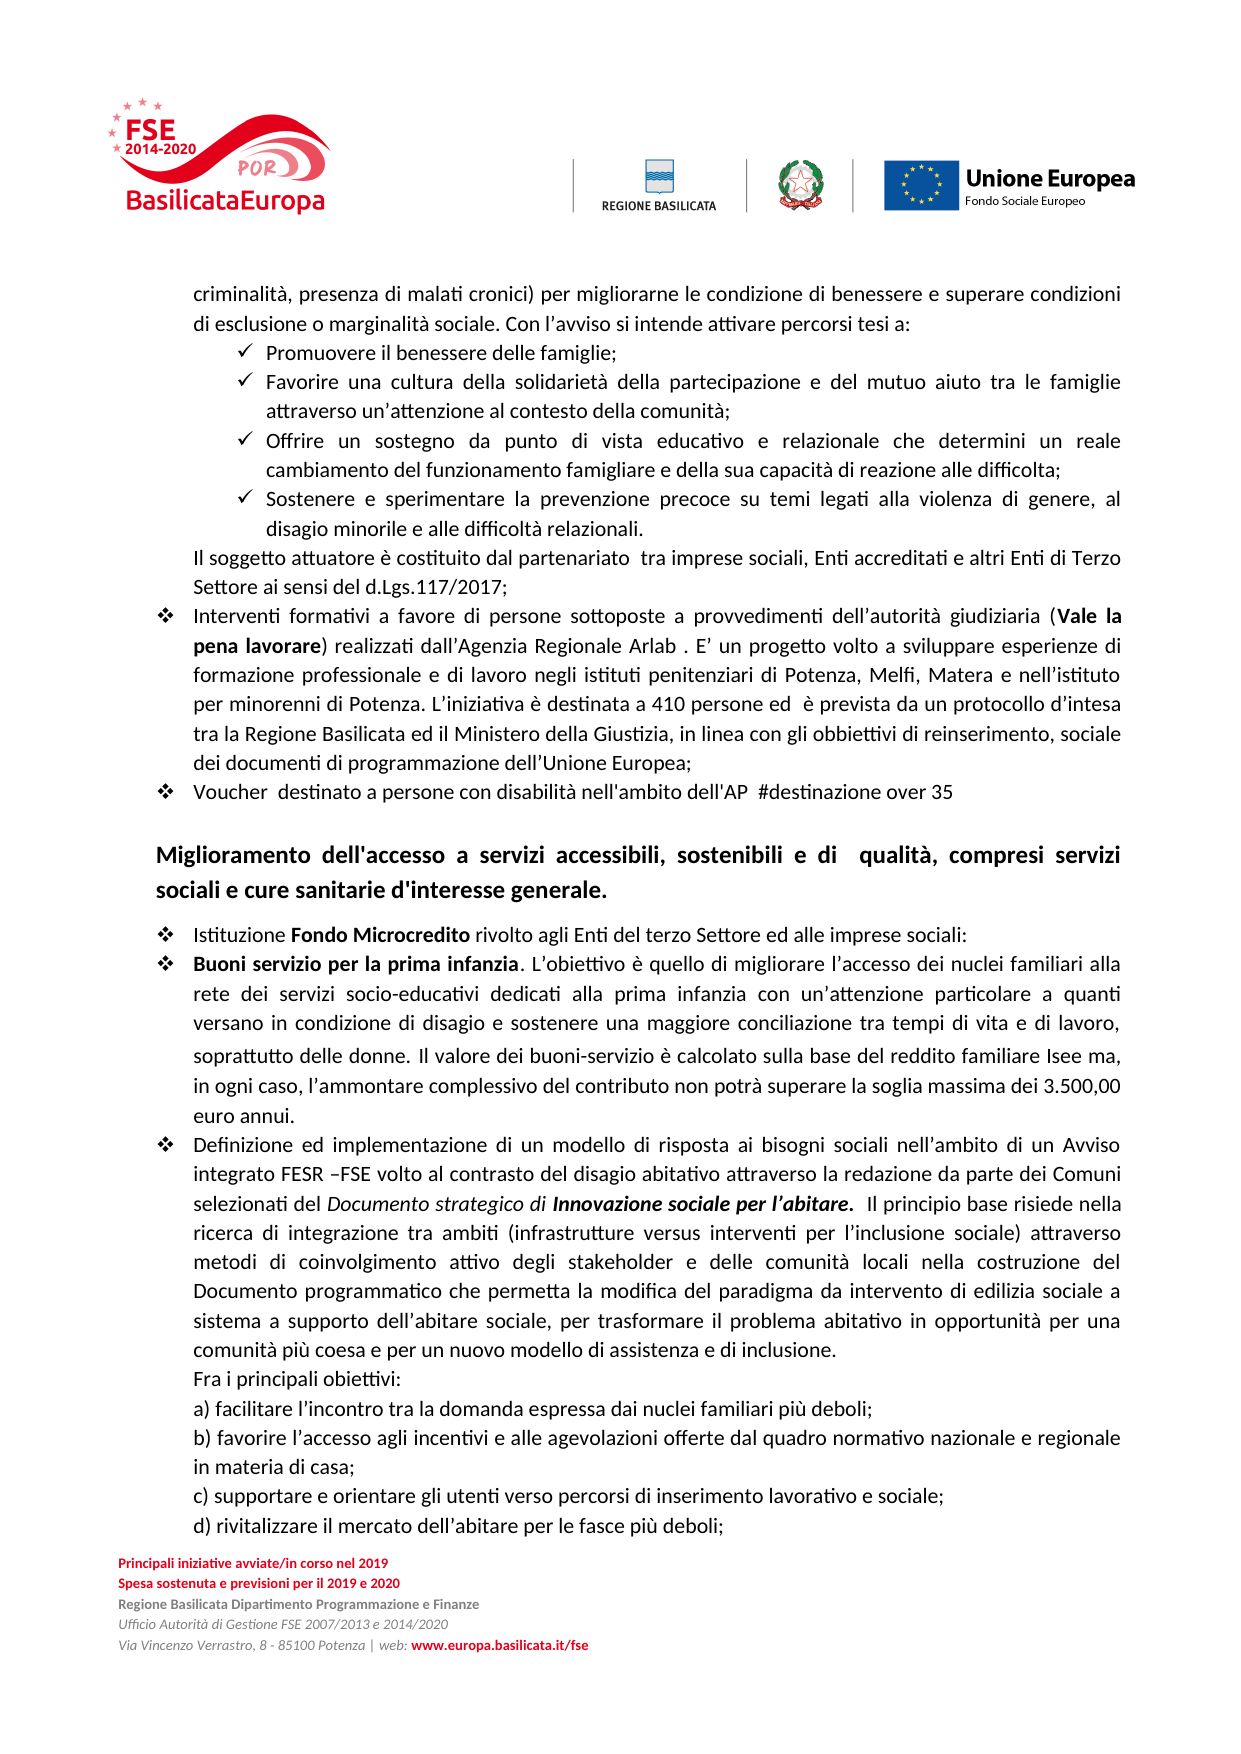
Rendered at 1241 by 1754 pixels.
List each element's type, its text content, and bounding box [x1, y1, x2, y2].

list Istituzione Fondo Microcredito rivolto agli Enti del terzo Settore ed alle imprese sociali: [156, 921, 1122, 948]
list Definizione ed implementazione di un modello di risposta ai bisogni sociali nell’ambito di un Avviso integrato FESR –FSE volto al contrasto del disagio abitativo attraverso la redazione da parte dei Comuni selezionati del Documento strategico di Innovazione sociale per l’abitare. Il principio base risiede nella ricerca di integrazione tra ambiti (infrastrutture versus interventi per l’inclusione sociale) attraverso metodi di coinvolgimento attivo degli stakeholder e delle comunità locali nella costruzione del Documento programmatico che permetta la modifica del paradigma da intervento di edilizia sociale a sistema a supporto dell’abitare sociale, per trasformare il problema abitativo in opportunità per una comunità più coesa e per un nuovo modello di assistenza e di inclusione. [156, 1131, 1122, 1363]
list b) favorire l’accesso agli incentivi e alle agevolazioni offerte dal quadro normativo nazionale e regionale in materia di casa; [193, 1424, 1122, 1480]
list Il soggetto attuatore è costituito dal partenariato tra imprese sociali, Enti accreditati e altri Enti di Terzo Settore ai sensi del d.Lgs.117/2017; [193, 544, 1122, 600]
list Voucher destinato a persone con disabilità nell'ambito dell'AP #destinazione over 35 [156, 778, 1122, 805]
list c) supportare e orientare gli utenti verso percorsi di inserimento lavorativo e sociale; [193, 1482, 1122, 1509]
picture [0, 1, 1241, 241]
list Buoni servizio per la prima infanzia. L’obiettivo è quello di migliorare l’accesso dei nuclei familiari alla rete dei servizi socio-educativi dedicati alla prima infanzia con un’attenzione particolare a quanti versano in condizione di disagio e sostenere una maggiore conciliazione tra tempi di vita e di lavoro, soprattutto delle donne. Il valore dei buoni-servizio è calcolato sulla base del reddito familiare Isee ma, in ogni caso, l’ammontare complessivo del contributo non potrà superare la soglia massima dei 3.500,00 euro annui. [156, 951, 1122, 1129]
list Fra i principali obiettivi: [193, 1365, 1122, 1392]
list d) rivitalizzare il mercato dell’abitare per le fasce più deboli; [193, 1512, 1122, 1538]
list Sostenere e sperimentare la prevenzione precoce su temi legati alla violenza di genere, al disagio minorile e alle difficoltà relazionali. [236, 486, 1122, 541]
list a) facilitare l’incontro tra la domanda espressa dai nuclei familiari più deboli; [193, 1395, 1122, 1421]
list Offrire un sostegno da punto di vista educativo e relazionale che determini un reale cambiamento del funzionamento famigliare e della sua capacità di reazione alle difficolta; [236, 427, 1122, 483]
list Interventi formativi a favore di persone sottoposte a provvedimenti dell’autorità giudiziaria (Vale la pena lavorare) realizzati dall’Agenzia Regionale Arlab . E’ un progetto volto a sviluppare esperienze di formazione professionale e di lavoro negli istituti penitenziari di Potenza, Melfi, Matera e nell’istituto per minorenni di Potenza. L’iniziativa è destinata a 410 persone ed è prevista da un protocollo d’intesa tra la Regione Basilicata ed il Ministero della Giustizia, in linea con gli obbiettivi di reinserimento, sociale dei documenti di programmazione dell’Unione Europea; [156, 603, 1122, 776]
list Promuovere il benessere delle famiglie; [236, 339, 1122, 366]
text Miglioramento dell'accesso a servizi accessibili, sostenibili e di qualità, compresi servizi sociali e cure sanitarie d'interesse generale. [156, 839, 1122, 904]
list Favorire una cultura della solidarietà della partecipazione e del mutuo aiuto tra le famiglie attraverso un’attenzione al contesto della comunità; [236, 368, 1122, 424]
